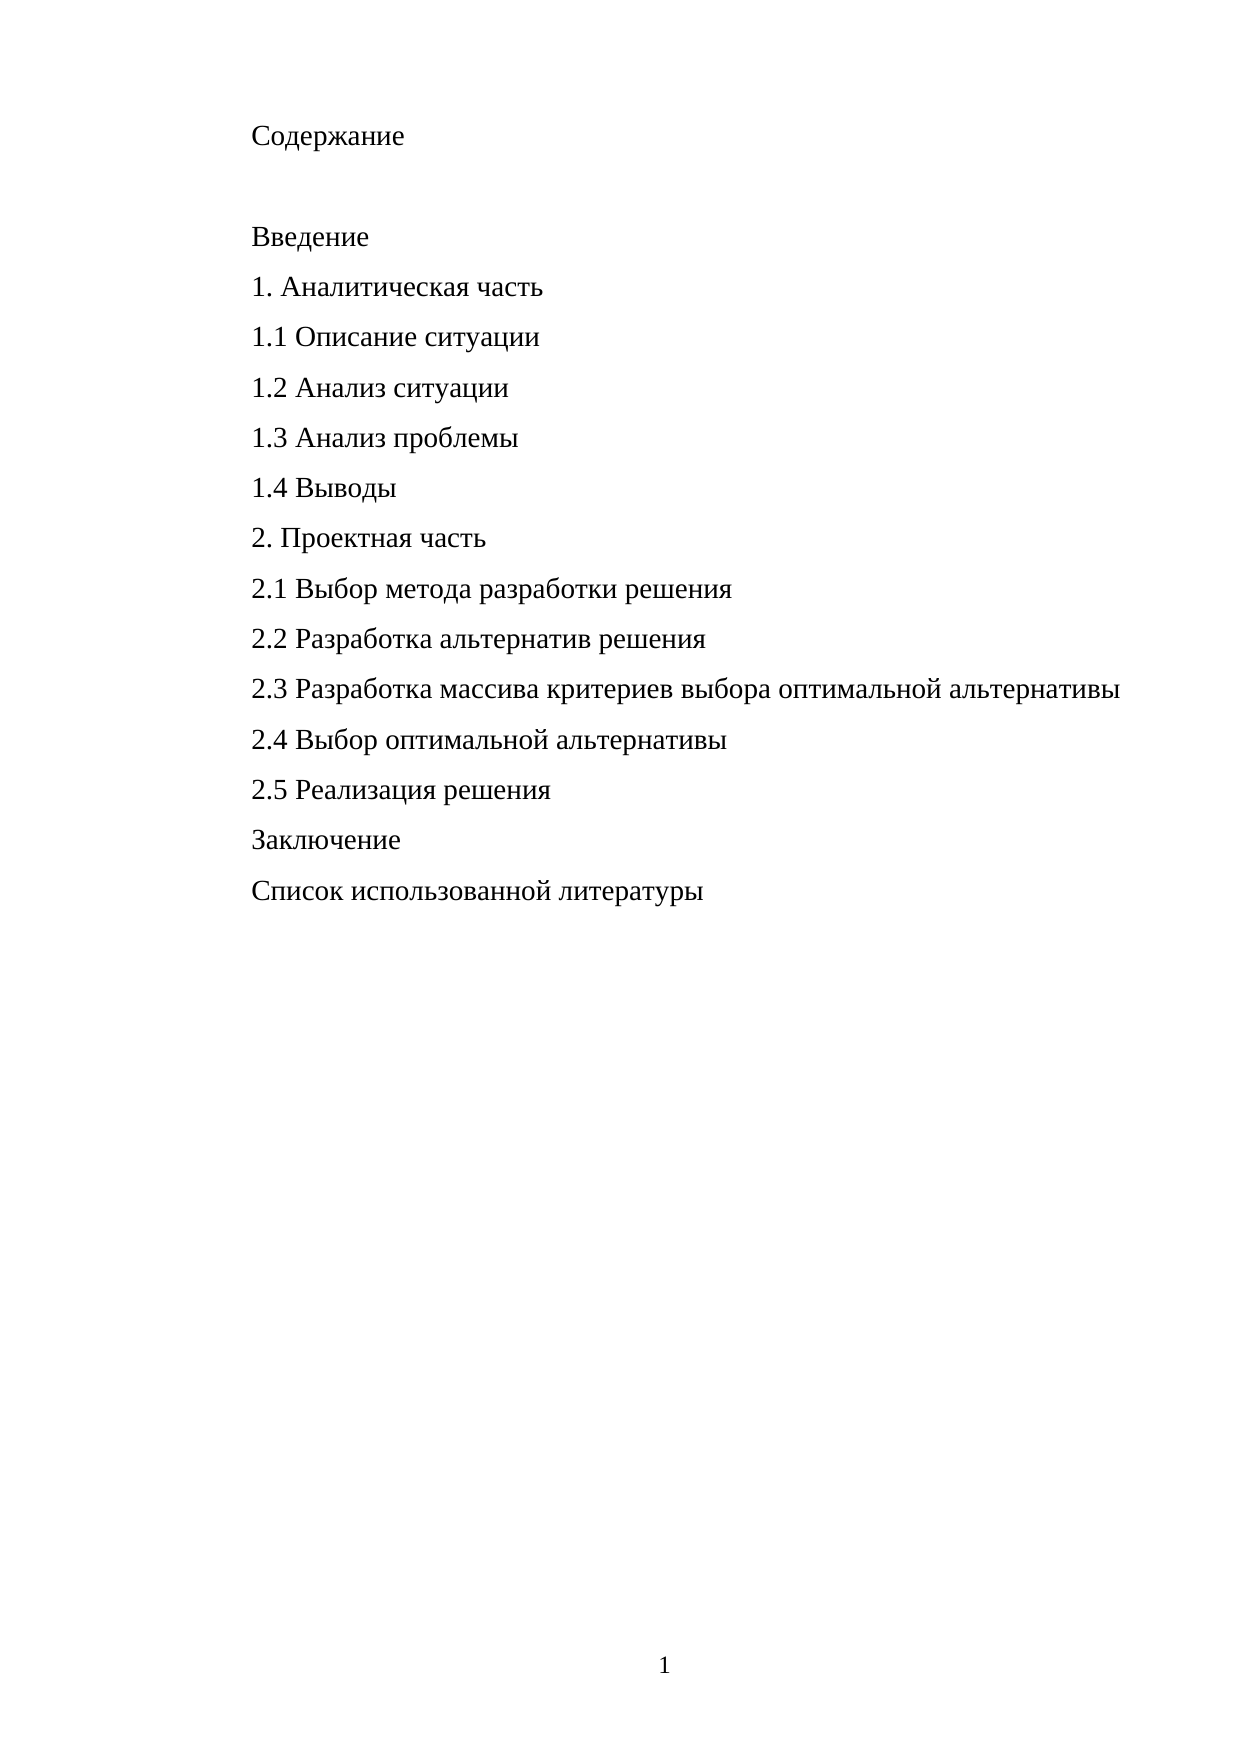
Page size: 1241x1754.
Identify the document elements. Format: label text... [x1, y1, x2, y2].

text 1.2 Анализ ситуации [177, 370, 1152, 403]
text Введение [177, 219, 1152, 252]
text 2.2 Разработка альтернатив решения [177, 621, 1152, 655]
text 2.5 Реализация решения [177, 772, 1152, 806]
text 2.3 Разработка массива критериев выбора оптимальной альтернативы [177, 672, 1152, 705]
text 1.3 Анализ проблемы [177, 420, 1152, 453]
text 2.1 Выбор метода разработки решения [177, 571, 1152, 604]
text Список использованной литературы [177, 873, 1152, 906]
text 1.1 Описание ситуации [177, 319, 1152, 353]
text 2.4 Выбор оптимальной альтернативы [177, 722, 1152, 755]
text Содержание [177, 118, 1152, 152]
text Заключение [177, 822, 1152, 856]
text 1.4 Выводы [177, 470, 1152, 504]
text 1. Аналитическая часть [177, 269, 1152, 303]
text 2. Проектная часть [177, 521, 1152, 554]
